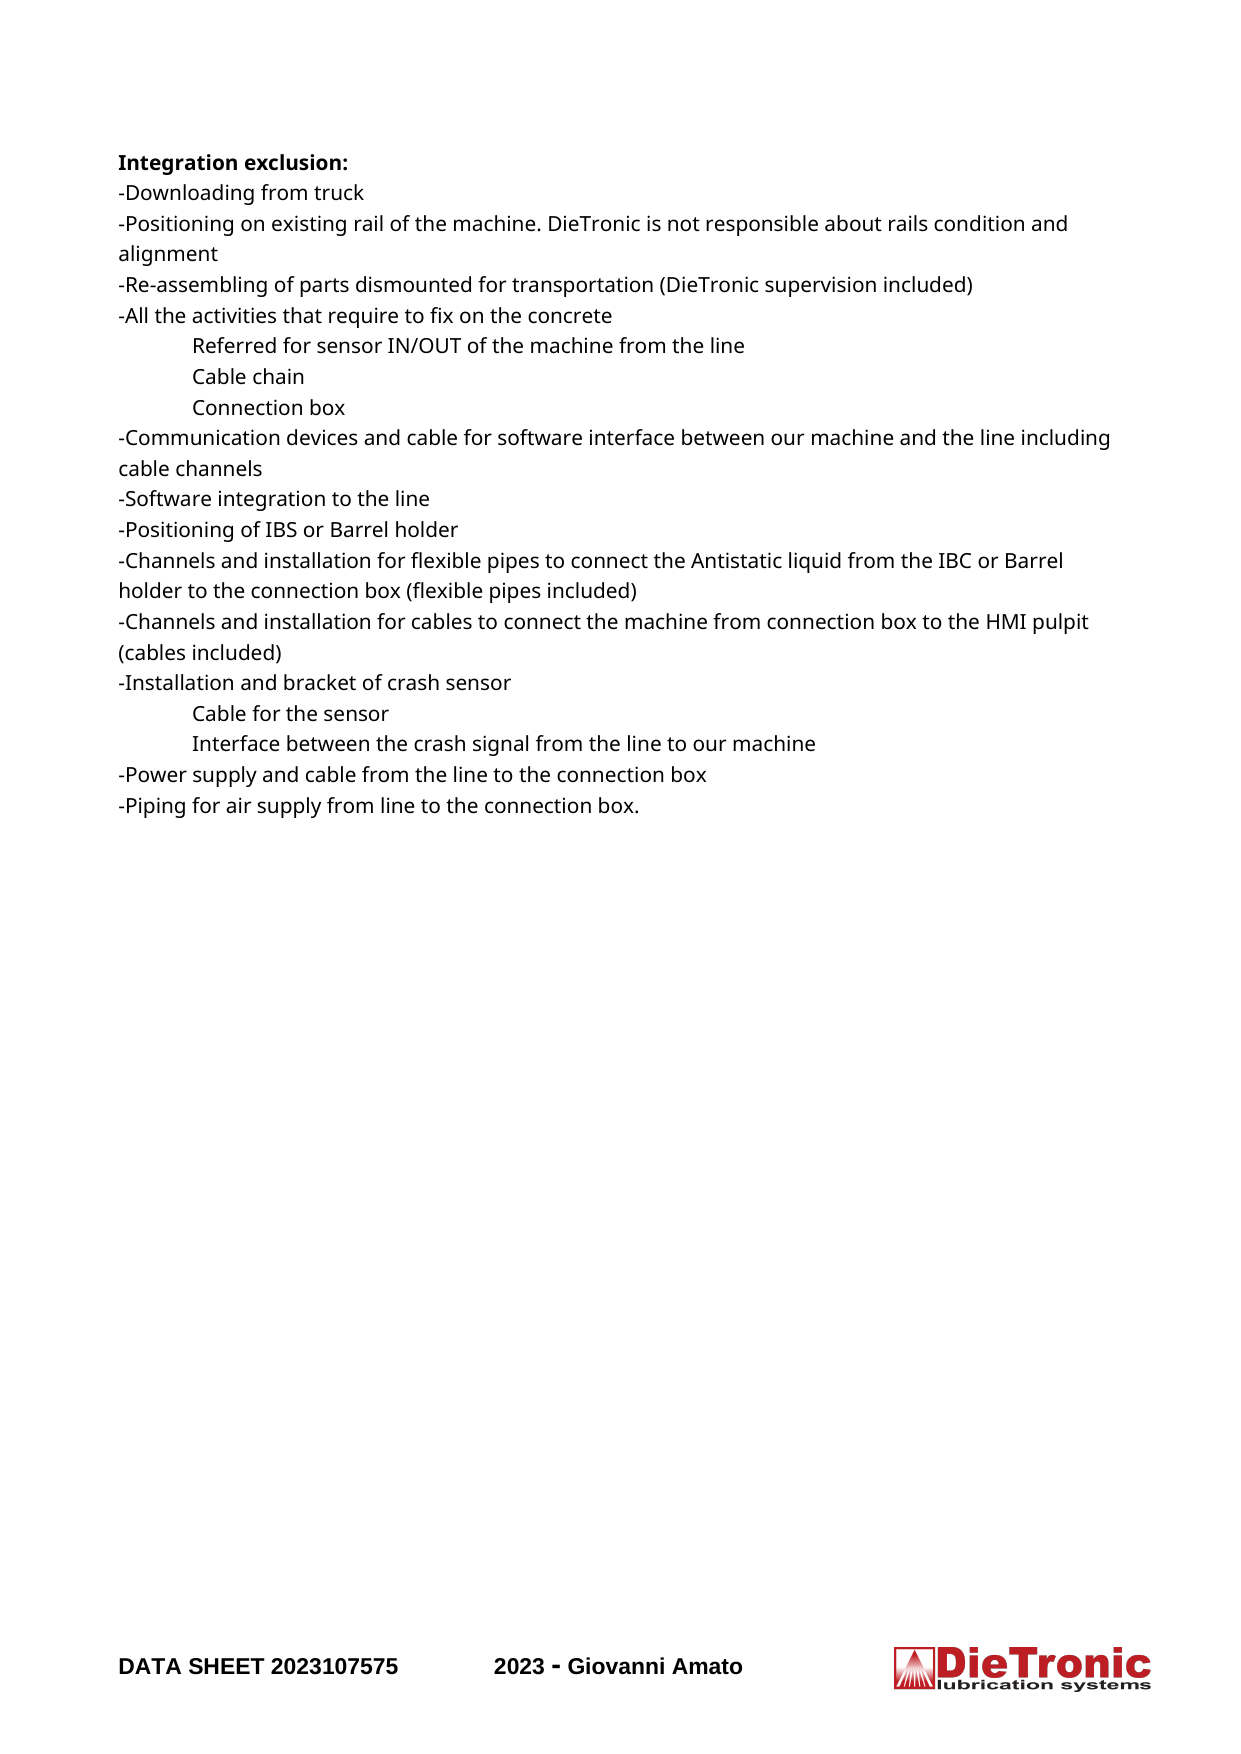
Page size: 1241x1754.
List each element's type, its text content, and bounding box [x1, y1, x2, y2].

text -Software integration to the line [118, 484, 1122, 513]
text -Power supply and cable from the line to the connection box [118, 760, 1122, 788]
text Cable chain [118, 362, 1122, 390]
text Integration exclusion: [118, 148, 1122, 176]
text -Downloading from truck [118, 178, 1122, 207]
text -Re-assembling of parts dismounted for transportation (DieTronic supervision included) [118, 270, 1122, 298]
text -Channels and installation for flexible pipes to connect the Antistatic liquid from the IBC or Barrel holder to the connection box (flexible pipes included) [118, 546, 1122, 605]
text -Positioning of IBS or Barrel holder [118, 515, 1122, 543]
text Connection box [118, 393, 1122, 421]
text Referred for sensor IN/OUT of the machine from the line [118, 331, 1122, 360]
picture [894, 1647, 1151, 1692]
text -Communication devices and cable for software interface between our machine and the line including cable channels [118, 423, 1122, 482]
text Cable for the sensor [118, 699, 1122, 727]
text Interface between the crash signal from the line to our machine [118, 729, 1122, 758]
text -Positioning on existing rail of the machine. DieTronic is not responsible about rails condition and alignment [118, 209, 1122, 268]
text -Installation and bracket of crash sensor [118, 668, 1122, 697]
text -Piping for air supply from line to the connection box. [118, 791, 1122, 819]
text -Channels and installation for cables to connect the machine from connection box to the HMI pulpit (cables included) [118, 607, 1122, 666]
text -All the activities that require to fix on the concrete [118, 301, 1122, 329]
